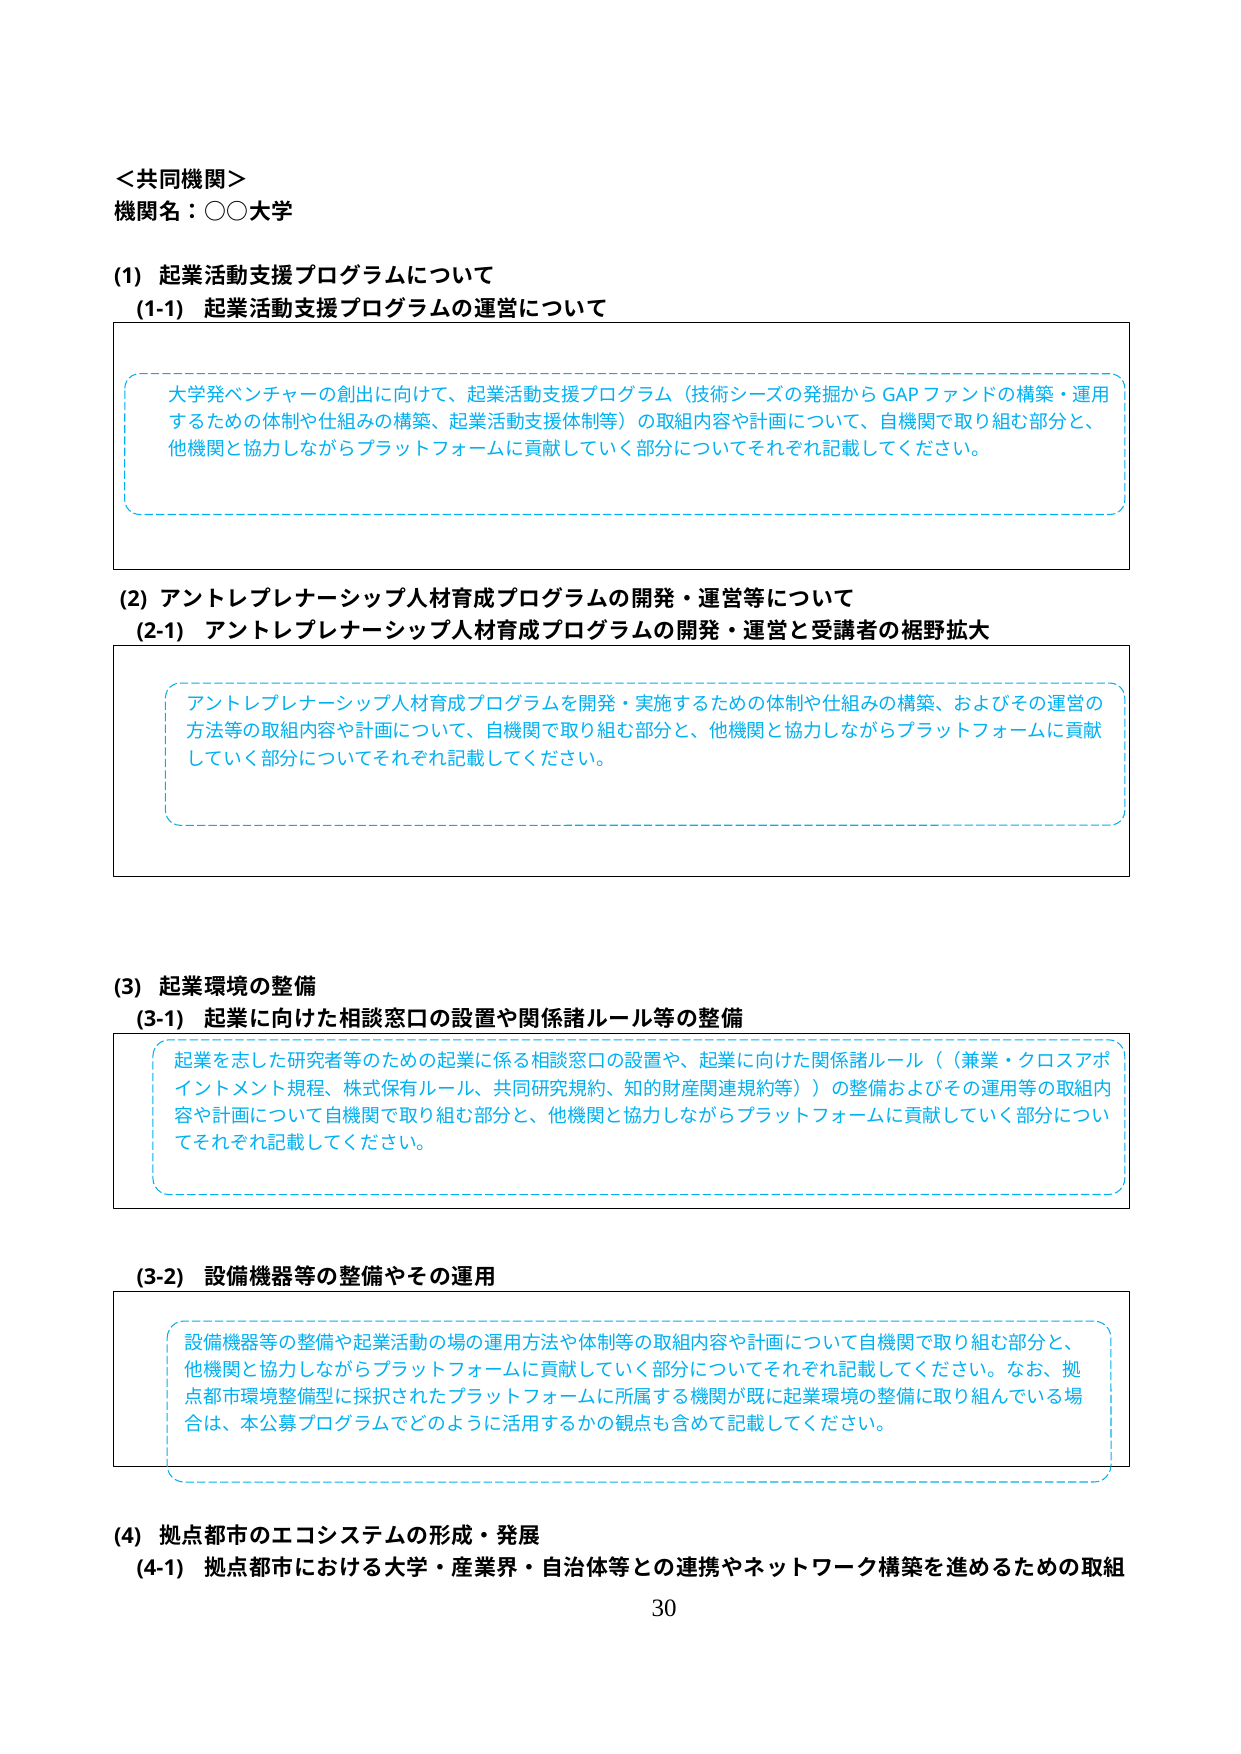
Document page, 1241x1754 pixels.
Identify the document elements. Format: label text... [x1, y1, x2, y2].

subtitle (3-1)起業に向けた相談窓口の設置や関係諸ルール等の整備 [125, 1001, 1126, 1033]
subtitle (3)起業環境の整備 [114, 968, 1126, 1001]
subtitle (2-1)アントレプレナーシップ人材育成プログラムの開発・運営と受講者の裾野拡大 [125, 613, 1126, 645]
text ＜共同機関＞ [114, 161, 1126, 193]
subtitle (1)起業活動支援プログラムについて [114, 258, 1126, 290]
subtitle (2)アントレプレナーシップ人材育成プログラムの開発・運営等について [114, 581, 1126, 613]
text 機関名：○○大学 [114, 193, 1126, 226]
subtitle (1-1)起業活動支援プログラムの運営について [125, 290, 1126, 322]
subtitle (4-1)拠点都市における大学・産業界・自治体等との連携やネットワーク構築を進めるための取組 [125, 1550, 1126, 1582]
subtitle (4)拠点都市のエコシステムの形成・発展 [114, 1517, 1126, 1550]
subtitle (3-2) 設備機器等の整備やその運用 [125, 1259, 1126, 1291]
